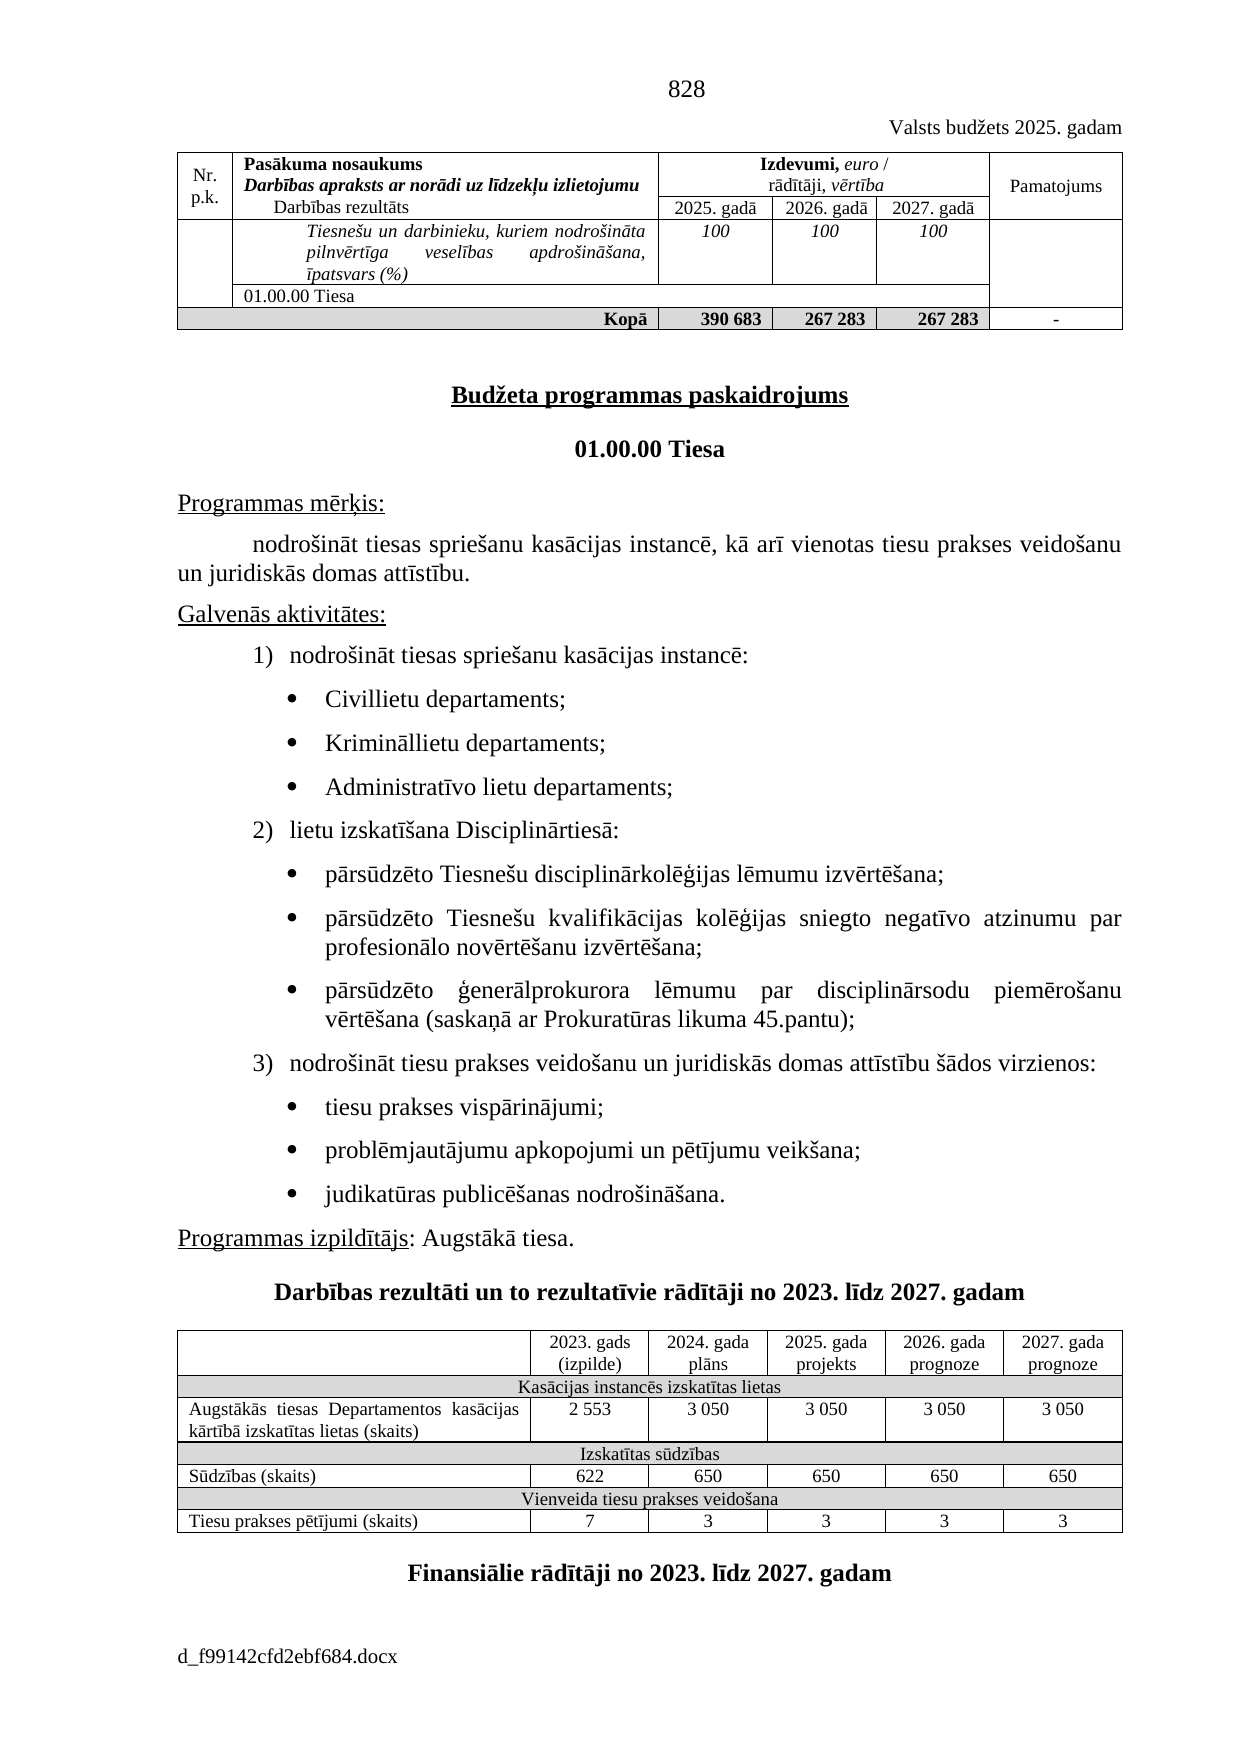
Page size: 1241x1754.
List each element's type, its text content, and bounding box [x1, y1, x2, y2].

list nodrošināt tiesas spriešanu kasācijas instancē: [252, 640, 1122, 669]
list lietu izskatīšana Disciplinārtiesā: [252, 815, 1122, 844]
table_cell 7 [531, 1510, 648, 1532]
table_cell Augstākās tiesas Departamentos kasācijas kārtībā izskatītas lietas (skaits) [178, 1398, 530, 1441]
table_header 2024. gada plāns [649, 1331, 767, 1374]
table_cell 267 283 [877, 308, 989, 329]
table_cell 01.00.00 Tiesa [233, 285, 989, 307]
table_header [178, 1331, 530, 1374]
list nodrošināt tiesu prakses veidošanu un juridiskās domas attīstību šādos virzienos: [252, 1048, 1122, 1077]
text 01.00.00 Tiesa [177, 434, 1122, 463]
table_cell 3 050 [886, 1398, 1003, 1441]
table_header 2027. gada prognoze [1004, 1331, 1122, 1374]
text Finansiālie rādītāji no 2023. līdz 2027. gadam [177, 1558, 1122, 1587]
table_header Pamatojums [990, 153, 1122, 218]
list judikatūras publicēšanas nodrošināšana. [288, 1179, 1122, 1208]
text Programmas izpildītājs: Augstākā tiesa. [177, 1223, 1122, 1252]
table_cell 2026. gadā [773, 197, 876, 218]
text nodrošināt tiesas spriešanu kasācijas instancē, kā arī vienotas tiesu prakses veidošanu un juridiskās domas attīstību. [177, 529, 1122, 587]
table_cell 650 [886, 1465, 1003, 1487]
table_header Pasākuma nosaukums Darbības apraksts ar norādi uz līdzekļu izlietojumu Darbības rezultāts Rezultatīvais rādītājs Programmas (apakšprogrammas) kods un nosaukums [233, 153, 658, 218]
list Civillietu departaments; [288, 684, 1122, 713]
table_cell 3 [649, 1510, 767, 1532]
table_cell 3 050 [649, 1398, 767, 1441]
list pārsūdzēto ģenerālprokurora lēmumu par disciplinārsodu piemērošanu vērtēšana (saskaņā ar Prokuratūras likuma 45.pantu); [288, 975, 1122, 1033]
table_cell 267 283 [773, 308, 876, 329]
text Darbības rezultāti un to rezultatīvie rādītāji no 2023. līdz 2027. gadam [177, 1277, 1122, 1305]
table_header 2023. gads (izpilde) [531, 1331, 648, 1374]
table_cell 100 [877, 220, 989, 284]
table_cell 100 [773, 220, 876, 284]
text Programmas mērķis: [177, 488, 1122, 517]
list pārsūdzēto Tiesnešu kvalifikācijas kolēģijas sniegto negatīvo atzinumu par profesionālo novērtēšanu izvērtēšana; [288, 903, 1122, 960]
table_cell Izskatītas sūdzības [178, 1443, 1122, 1464]
table_cell 3 [886, 1510, 1003, 1532]
table_cell 3 [1004, 1510, 1122, 1532]
table_cell Vienveida tiesu prakses veidošana [178, 1488, 1122, 1509]
table_cell Tiesu prakses pētījumi (skaits) [178, 1510, 530, 1532]
table_cell 100 [659, 220, 772, 284]
table_cell 650 [1004, 1465, 1122, 1487]
list Krimināllietu departaments; [288, 728, 1122, 757]
table_cell Kasācijas instancēs izskatītas lietas [178, 1376, 1122, 1397]
table_cell 3 050 [768, 1398, 885, 1441]
table_cell 390 683 [659, 308, 772, 329]
table_cell 2 553 [531, 1398, 648, 1441]
table_header 2026. gada prognoze [886, 1331, 1003, 1374]
table_cell 3 050 [1004, 1398, 1122, 1441]
table_cell 3 [768, 1510, 885, 1532]
table_cell Tiesnešu un darbinieku, kuriem nodrošināta pilnvērtīga veselības apdrošināšana, īpatsvars (%) [233, 220, 658, 284]
list Administratīvo lietu departaments; [288, 772, 1122, 800]
list pārsūdzēto Tiesnešu disciplinārkolēģijas lēmumu izvērtēšana; [288, 859, 1122, 888]
table_cell 650 [649, 1465, 767, 1487]
table_cell - [990, 308, 1122, 329]
table_cell 622 [531, 1465, 648, 1487]
text Galvenās aktivitātes: [177, 599, 1122, 628]
table_cell Kopā [178, 308, 658, 329]
table_cell 2025. gadā [659, 197, 772, 218]
table_header 2025. gada projekts [768, 1331, 885, 1374]
table_cell 2027. gadā [877, 197, 989, 218]
list problēmjautājumu apkopojumi un pētījumu veikšana; [288, 1135, 1122, 1164]
table_cell 650 [768, 1465, 885, 1487]
table_cell Sūdzības (skaits) [178, 1465, 530, 1487]
table_header Nr. p.k. [178, 153, 232, 218]
text Budžeta programmas paskaidrojums [177, 380, 1122, 409]
table_header Izdevumi, euro / rādītāji, vērtība [659, 153, 989, 196]
list tiesu prakses vispārinājumi; [288, 1092, 1122, 1120]
